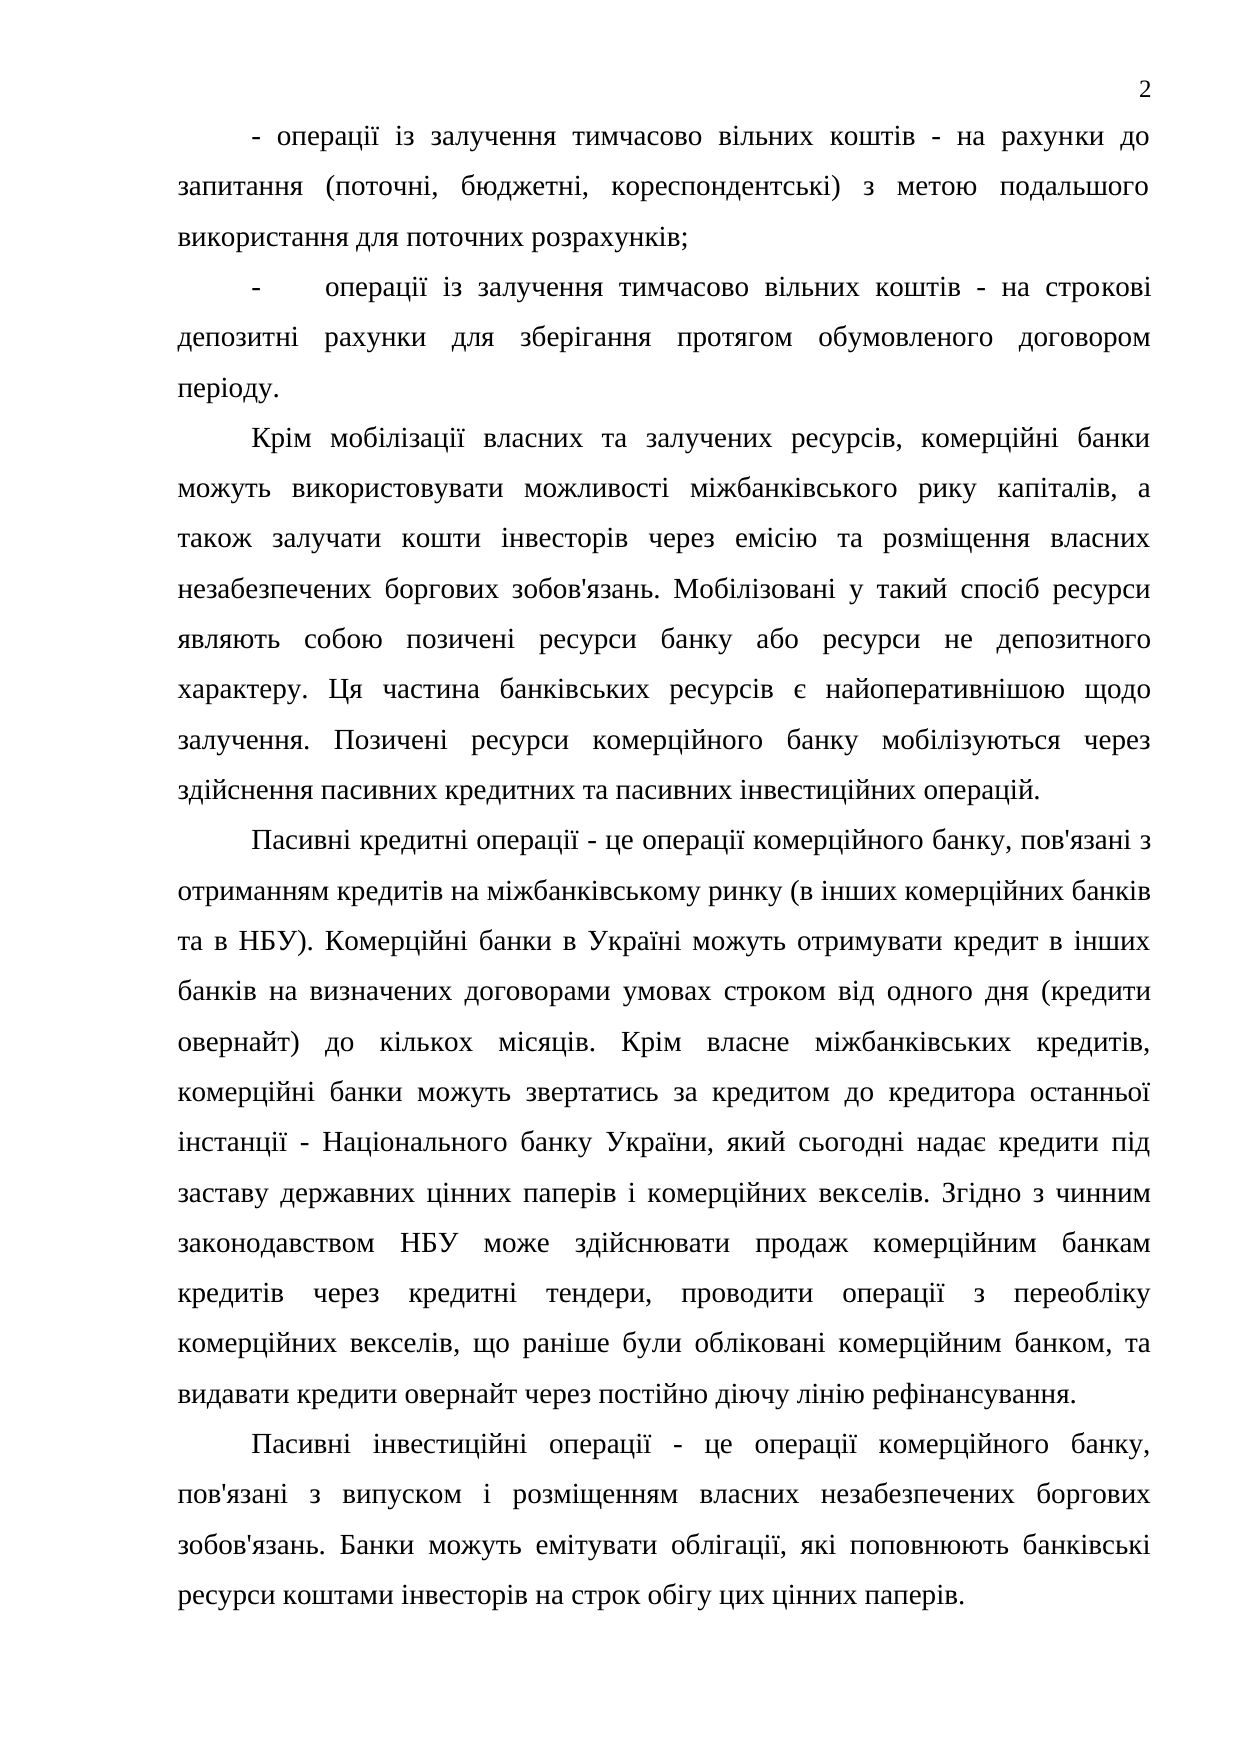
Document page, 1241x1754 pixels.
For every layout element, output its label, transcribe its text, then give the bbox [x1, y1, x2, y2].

text Пасивні кредитні операції - це операції комерційного банку, пов'язані з отриманням кредитів на міжбанківському ринку (в інших комерційних банків та в НБУ). Комерційні банки в Україні можуть отримувати кредит в інших банків на визначених договорами умовах строком від одного дня (кредити овернайт) до кількох місяців. Крім власне міжбанківських кредитів, комерційні банки можуть звертатись за кредитом до кредитора останньої інстанції - Національного банку України, який сьогодні надає кредити під заставу державних цінних паперів і комерційних векселів. Згідно з чинним законодавством НБУ може здійснювати продаж комерційним банкам кредитів через кредитні тендери, проводити операції з переобліку комерційних векселів, що раніше були обліковані комерційним банком, та видавати кредити овернайт через постійно діючу лінію рефінансування. [177, 822, 1152, 1409]
text - операції із залучення тимчасово вільних коштів - на строкові депозитні рахунки для зберігання протягом обумовленого договором періоду. [177, 269, 1152, 403]
text Крім мобілізації власних та залучених ресурсів, комерційні банки можуть використовувати можливості міжбанківського рику капіталів, а також залучати кошти інвесторів через емісію та розміщення власних незабезпечених боргових зобов'язань. Мобілізовані у такий спосіб ресурси являють собою позичені ресурси банку або ресурси не депозитного характеру. Ця частина банківських ресурсів є найоперативнішою щодо залучення. Позичені ресурси комерційного банку мобілізуються через здійснення пасивних кредитних та пасивних інвестиційних операцій. [177, 420, 1152, 806]
text Пасивні інвестиційні операції - це операції комерційного банку, пов'язані з випуском і розміщенням власних незабезпечених боргових зобов'язань. Банки можуть емітувати облігації, які поповнюють банківські ресурси коштами інвесторів на строк обігу цих цінних паперів. [177, 1426, 1152, 1611]
text - операції із залучення тимчасово вільних коштів - на рахунки до запитання (поточні, бюджетні, кореспондентські) з метою подальшого використання для поточних розрахунків; [177, 118, 1149, 252]
